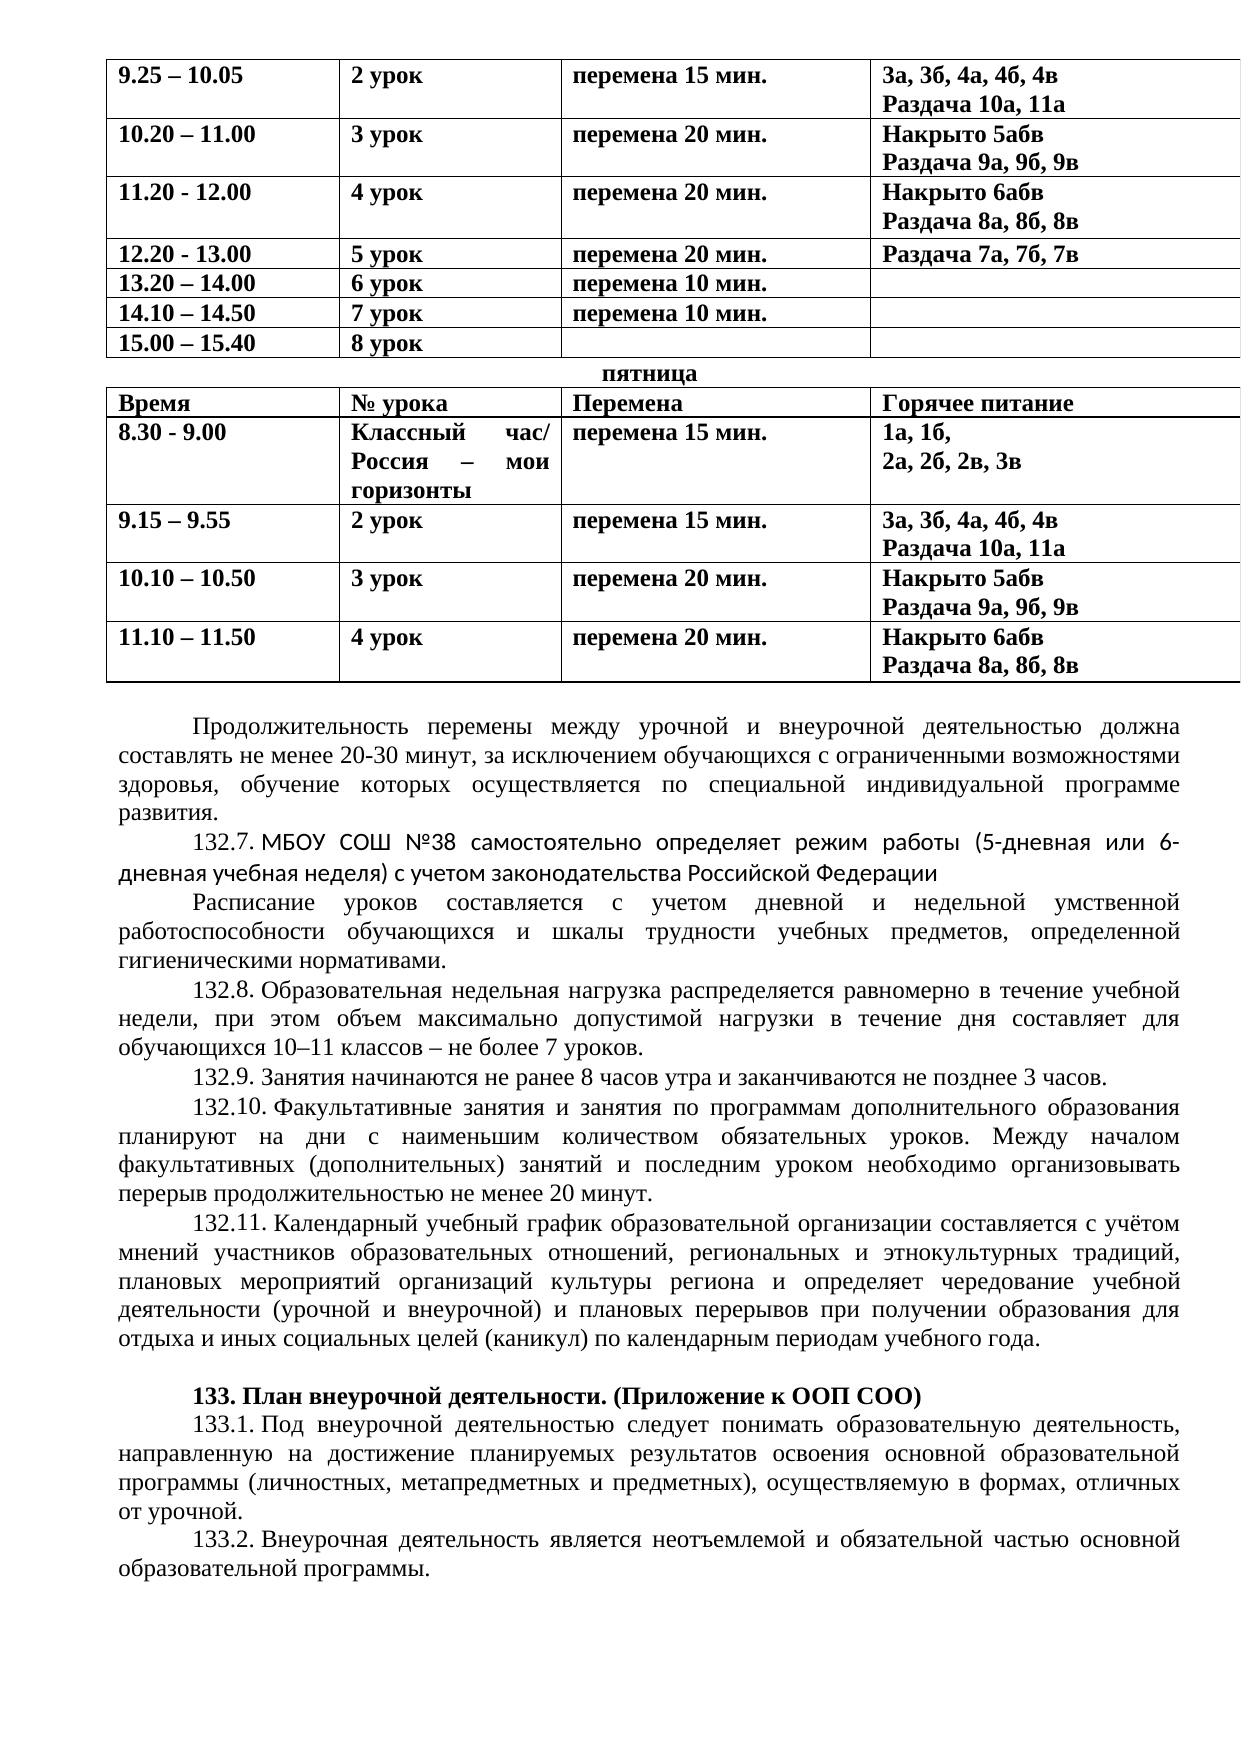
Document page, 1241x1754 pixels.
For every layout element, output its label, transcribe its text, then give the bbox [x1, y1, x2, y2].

table_cell 1а, 1б, 2а, 2б, 2в, 3в [871, 418, 1240, 504]
table_cell [871, 298, 1240, 327]
table_cell [871, 269, 1240, 297]
text Продолжительность перемены между урочной и внеурочной деятельностью должна составлять не менее 20-30 минут, за исключением обучающихся с ограниченными возможностями здоровья, обучение которых осуществляется по специальной индивидуальной программе развития. [118, 711, 1181, 826]
table_cell 14.10 – 14.50 [107, 298, 339, 327]
table_cell перемена 20 мин. [562, 239, 870, 267]
table_cell 8.30 - 9.00 [107, 418, 339, 504]
table_cell 4 урок [340, 622, 561, 681]
table_cell перемена 15 мин. [562, 418, 870, 504]
table_cell Классный час/ Россия – мои горизонты [340, 418, 561, 504]
table_cell 2 урок [340, 505, 561, 562]
table_cell 15.00 – 15.40 [107, 328, 339, 357]
table_cell 6 урок [340, 269, 561, 297]
table_header Время [107, 388, 339, 416]
table_cell 9.25 – 10.05 [107, 60, 339, 118]
table_header Горячее питание [871, 388, 1240, 416]
table_cell перемена 10 мин. [562, 269, 870, 297]
table_cell 3 урок [340, 563, 561, 621]
text 133.1. Под внеурочной деятельностью следует понимать образовательную деятельность, направленную на достижение планируемых результатов освоения основной образовательной программы (личностных, метапредметных и предметных), осуществляемую в формах, отличных от урочной. [118, 1409, 1181, 1524]
table_cell 10.20 – 11.00 [107, 119, 339, 176]
table_cell Накрыто 6абв Раздача 8а, 8б, 8в [871, 177, 1240, 238]
table_cell 11.10 – 11.50 [107, 622, 339, 681]
table_cell [562, 328, 870, 357]
text 133. План внеурочной деятельности. (Приложение к ООП СОО) [118, 1381, 1181, 1409]
table_cell 8 урок [340, 328, 561, 357]
table_cell Накрыто 5абв Раздача 9а, 9б, 9в [871, 563, 1240, 621]
table_cell 4 урок [340, 177, 561, 238]
table_cell 7 урок [340, 298, 561, 327]
table_cell Накрыто 6абв Раздача 8а, 8б, 8в [871, 622, 1240, 681]
table_cell 9.15 – 9.55 [107, 505, 339, 562]
table_cell перемена 15 мин. [562, 60, 870, 118]
table_cell 3а, 3б, 4а, 4б, 4в Раздача 10а, 11а [871, 60, 1240, 118]
table_cell перемена 20 мин. [562, 622, 870, 681]
text 132.7. МБОУ СОШ №38 самостоятельно определяет режим работы (5-дневная или 6-дневная учебная неделя) с учетом законодательства Российской Федерации [118, 826, 1181, 887]
text 133.2. Внеурочная деятельность является неотъемлемой и обязательной частью основной образовательной программы. [118, 1524, 1181, 1582]
table_cell [871, 328, 1240, 357]
table_cell перемена 20 мин. [562, 177, 870, 238]
table_cell перемена 10 мин. [562, 298, 870, 327]
table_cell перемена 20 мин. [562, 563, 870, 621]
table_cell 2 урок [340, 60, 561, 118]
text 132.8. Образовательная недельная нагрузка распределяется равномерно в течение учебной недели, при этом объем максимально допустимой нагрузки в течение дня составляет для обучающихся 10–11 классов – не более 7 уроков. [118, 974, 1181, 1061]
text пятница [118, 358, 1181, 387]
table_cell 13.20 – 14.00 [107, 269, 339, 297]
table_cell 11.20 - 12.00 [107, 177, 339, 238]
text 132.10. Факультативные занятия и занятия по программам дополнительного образования планируют на дни с наименьшим количеством обязательных уроков. Между началом факультативных (дополнительных) занятий и последним уроком необходимо организовывать перерыв продолжительностью не менее 20 минут. [118, 1091, 1181, 1207]
table_cell 10.10 – 10.50 [107, 563, 339, 621]
table_header Перемена [562, 388, 870, 416]
text 132.11. Календарный учебный график образовательной организации составляется с учётом мнений участников образовательных отношений, региональных и этнокультурных традиций, плановых мероприятий организаций культуры региона и определяет чередование учебной деятельности (урочной и внеурочной) и плановых перерывов при получении образования для отдыха и иных социальных целей (каникул) по календарным периодам учебного года. [118, 1207, 1181, 1352]
text 132.9. Занятия начинаются не ранее 8 часов утра и заканчиваются не позднее 3 часов. [118, 1061, 1181, 1091]
table_header № урока [340, 388, 561, 416]
table_cell 3 урок [340, 119, 561, 176]
table_cell 5 урок [340, 239, 561, 267]
table_cell Раздача 7а, 7б, 7в [871, 239, 1240, 267]
text Расписание уроков составляется с учетом дневной и недельной умственной работоспособности обучающихся и шкалы трудности учебных предметов, определенной гигиеническими нормативами. [118, 887, 1181, 974]
table_cell 3а, 3б, 4а, 4б, 4в Раздача 10а, 11а [871, 505, 1240, 562]
table_cell 12.20 - 13.00 [107, 239, 339, 267]
table_cell Накрыто 5абв Раздача 9а, 9б, 9в [871, 119, 1240, 176]
table_cell перемена 15 мин. [562, 505, 870, 562]
table_cell перемена 20 мин. [562, 119, 870, 176]
